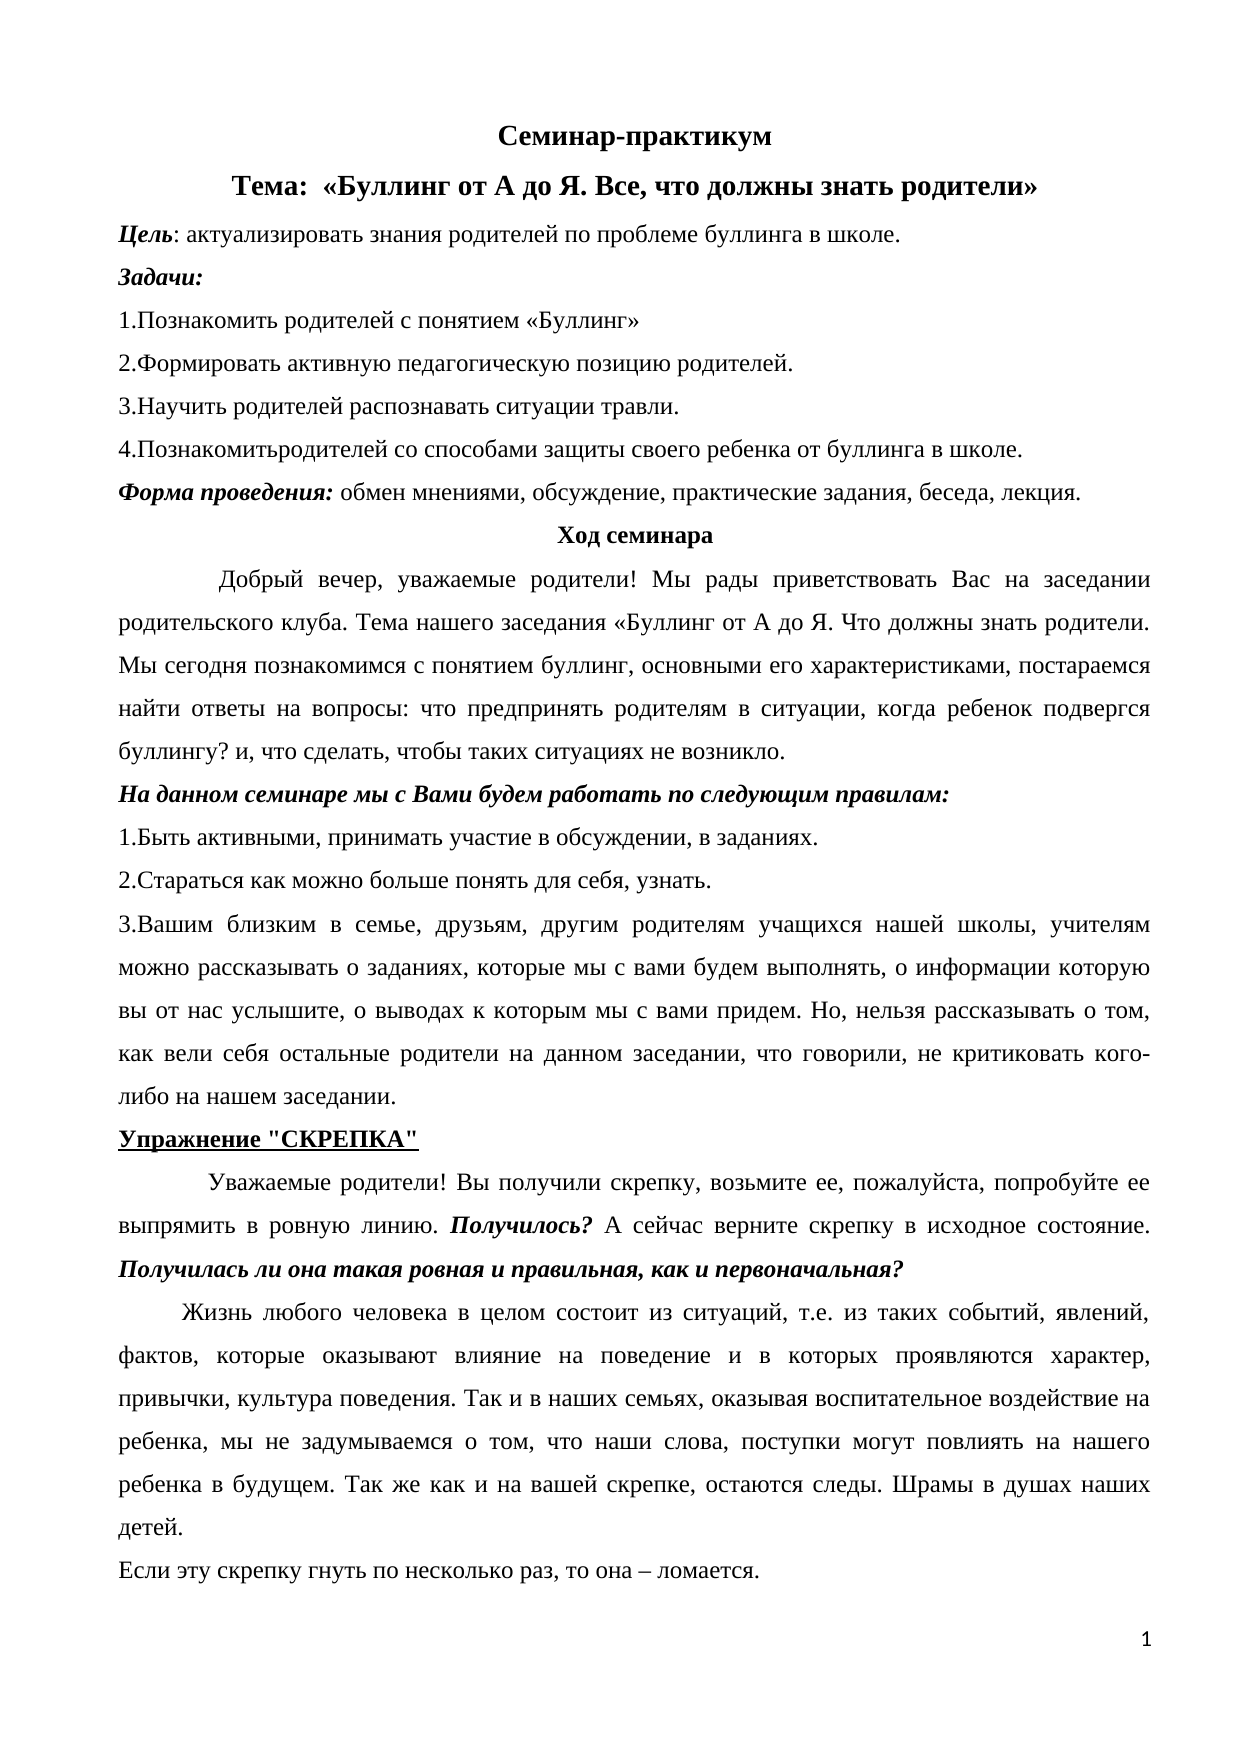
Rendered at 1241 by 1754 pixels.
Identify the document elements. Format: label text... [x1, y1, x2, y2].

text 3.Научить родителей распознавать ситуации травли. [118, 391, 1152, 420]
text Уважаемые родители! Вы получили скрепку, возьмите ее, пожалуйста, попробуйте ее выпрямить в ровную линию. Получилось? А сейчас верните скрепку в исходное состояние. Получилась ли она такая ровная и правильная, как и первоначальная? [118, 1167, 1152, 1282]
text Задачи: [118, 262, 1152, 291]
text Если эту скрепку гнуть по несколько раз, то она – ломается. [118, 1556, 1152, 1584]
text На данном семинаре мы с Вами будем работать по следующим правилам: [118, 779, 1152, 808]
text Цель: актуализировать знания родителей по проблеме буллинга в школе. [118, 219, 1152, 247]
text 4.Познакомитьродителей со способами защиты своего ребенка от буллинга в школе. [118, 434, 1152, 463]
text Упражнение "СКРЕПКА" [118, 1124, 1152, 1153]
text Добрый вечер, уважаемые родители! Мы рады приветствовать Вас на заседании родительского клуба. Тема нашего заседания «Буллинг от А до Я. Что должны знать родители. Мы сегодня познакомимся с понятием буллинг, основными его характеристиками, постараемся найти ответы на вопросы: что предпринять родителям в ситуации, когда ребенок подвергся буллингу? и, что сделать, чтобы таких ситуациях не возникло. [118, 564, 1152, 765]
text 2.Стараться как можно больше понять для себя, узнать. [118, 866, 1152, 894]
text 3.Вашим близким в семье, друзьям, другим родителям учащихся нашей школы, учителям можно рассказывать о заданиях, которые мы с вами будем выполнять, о информации которую вы от нас услышите, о выводах к которым мы с вами придем. Но, нельзя рассказывать о том, как вели себя остальные родители на данном заседании, что говорили, не критиковать кого-либо на нашем заседании. [118, 909, 1152, 1110]
text 2.Формировать активную педагогическую позицию родителей. [118, 348, 1152, 377]
text 1.Познакомить родителей с понятием «Буллинг» [118, 305, 1152, 334]
text Форма проведения: обмен мнениями, обсуждение, практические задания, беседа, лекция. [118, 477, 1152, 506]
text Жизнь любого человека в целом состоит из ситуаций, т.е. из таких событий, явлений, фактов, которые оказывают влияние на поведение и в которых проявляются характер, привычки, культура поведения. Так и в наших семьях, оказывая воспитательное воздействие на ребенка, мы не задумываемся о том, что наши слова, поступки могут повлиять на нашего ребенка в будущем. Так же как и на вашей скрепке, остаются следы. Шрамы в душах наших детей. [118, 1297, 1152, 1541]
text Семинар-практикум [118, 118, 1152, 152]
text 1.Быть активными, принимать участие в обсуждении, в заданиях. [118, 822, 1152, 851]
text Тема: «Буллинг от А до Я. Все, что должны знать родители» [118, 168, 1152, 202]
text Ход семинара [118, 521, 1152, 549]
